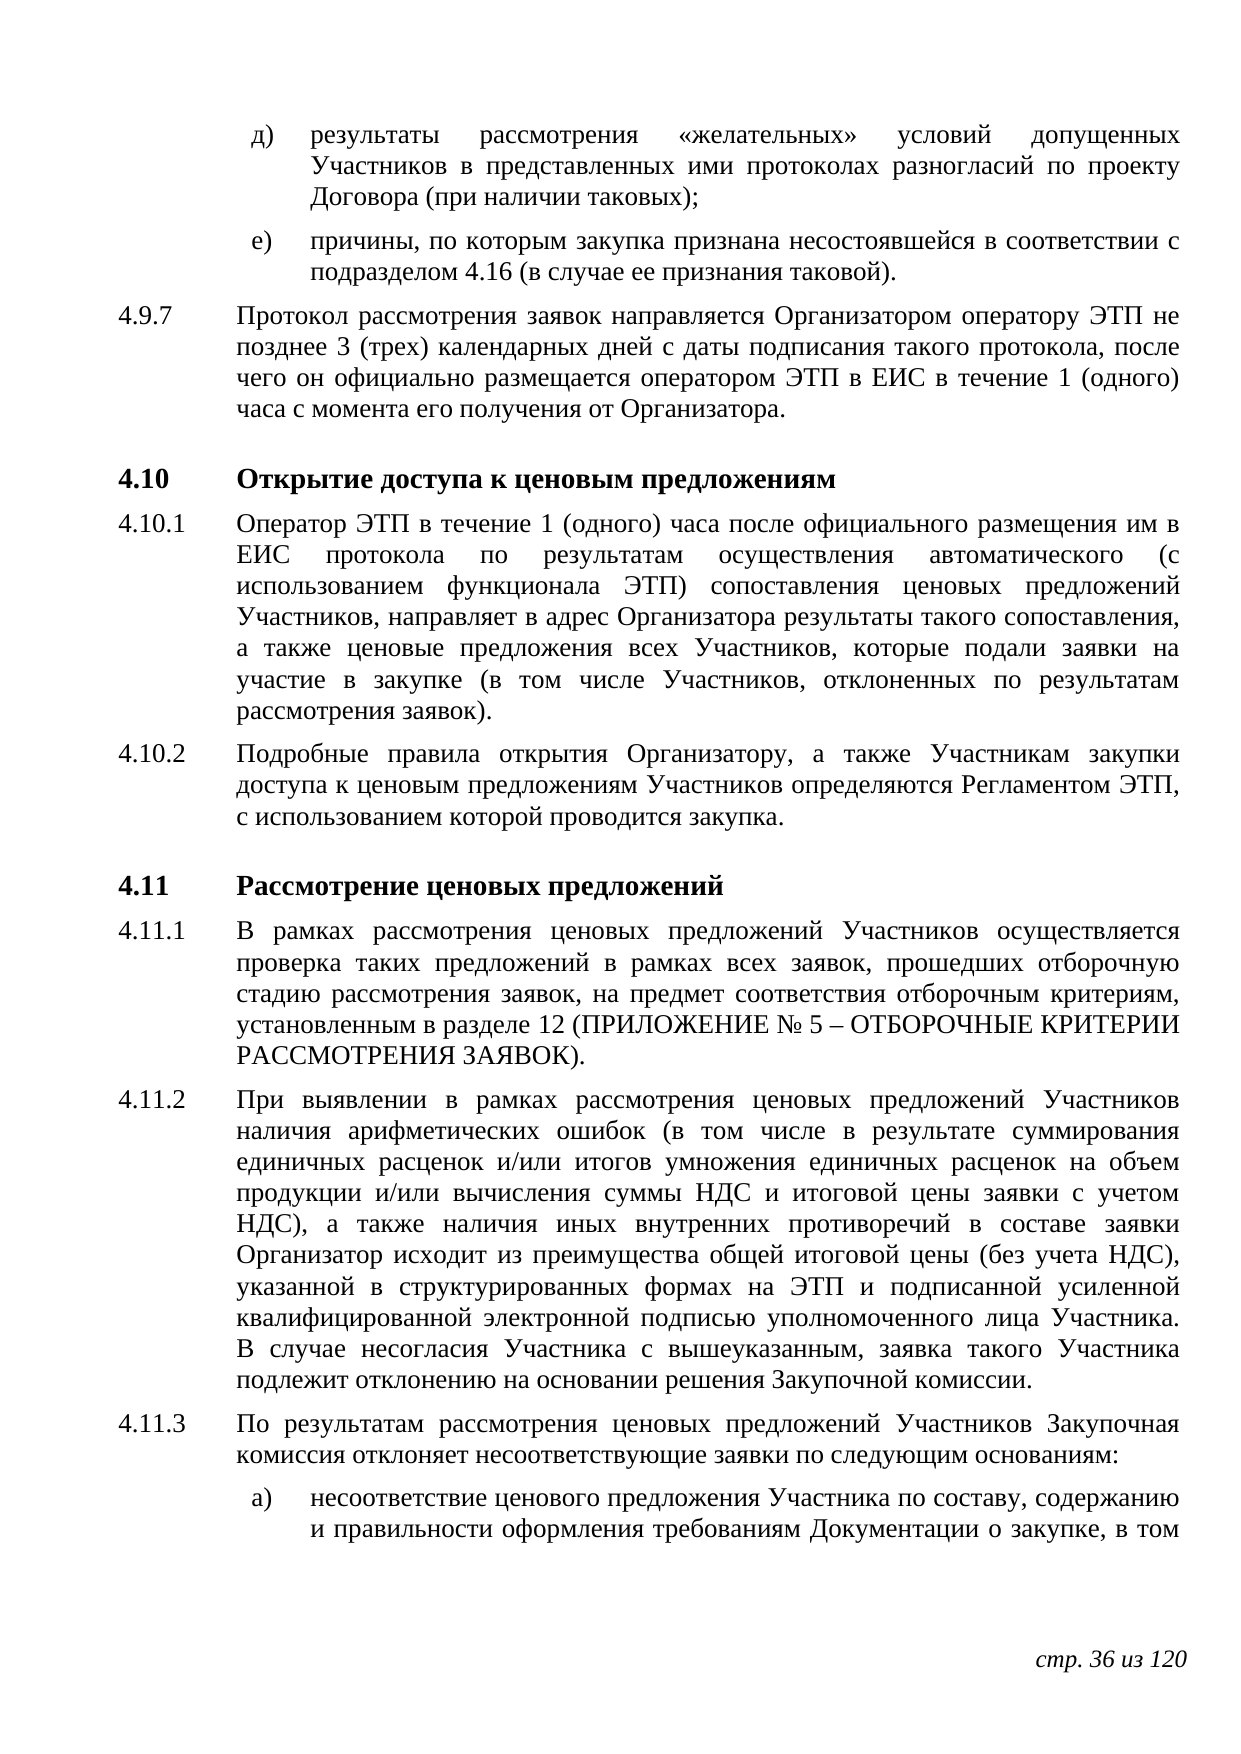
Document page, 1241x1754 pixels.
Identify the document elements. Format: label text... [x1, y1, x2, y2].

text Подробные правила открытия Организатору, а также Участникам закупки доступа к ценовым предложениям Участников определяются Регламентом ЭТП, с использованием которой проводится закупка. [118, 737, 1181, 831]
subtitle Рассмотрение ценовых предложений [118, 868, 1181, 902]
text Протокол рассмотрения заявок направляется Организатором оператору ЭТП не позднее 3 (трех) календарных дней с даты подписания такого протокола, после чего он официально размещается оператором ЭТП в ЕИС в течение 1 (одного) часа с момента его получения от Организатора. [118, 299, 1181, 423]
text Оператор ЭТП в течение 1 (одного) часа после официального размещения им в ЕИС протокола по результатам осуществления автоматического (с использованием функционала ЭТП) сопоставления ценовых предложений Участников, направляет в адрес Организатора результаты такого сопоставления, а также ценовые предложения всех Участников, которые подали заявки на участие в закупке (в том числе Участников, отклоненных по результатам рассмотрения заявок). [118, 507, 1181, 725]
subtitle Открытие доступа к ценовым предложениям [118, 461, 1181, 494]
text В рамках рассмотрения ценовых предложений Участников осуществляется проверка таких предложений в рамках всех заявок, прошедших отборочную стадию рассмотрения заявок, на предмет соответствия отборочным критериям, установленным в разделе 12 (ПРИЛОЖЕНИЕ № 5 – ОТБОРОЧНЫЕ КРИТЕРИИ РАССМОТРЕНИЯ ЗАЯВОК). [118, 914, 1181, 1070]
text По результатам рассмотрения ценовых предложений Участников Закупочная комиссия отклоняет несоответствующие заявки по следующим основаниям: [118, 1407, 1181, 1469]
text причины, по которым закупка признана несостоявшейся в соответствии с подразделом 4.16 (в случае ее признания таковой). [251, 224, 1181, 286]
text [251, 1481, 1181, 1575]
text результаты рассмотрения «желательных» условий допущенных Участников в представленных ими протоколах разногласий по проекту Договора (при наличии таковых); [251, 118, 1181, 212]
text При выявлении в рамках рассмотрения ценовых предложений Участников наличия арифметических ошибок (в том числе в результате суммирования единичных расценок и/или итогов умножения единичных расценок на объем продукции и/или вычисления суммы НДС и итоговой цены заявки с учетом НДС), а также наличия иных внутренних противоречий в составе заявки Организатор исходит из преимущества общей итоговой цены (без учета НДС), указанной в структурированных формах на ЭТП и подписанной усиленной квалифицированной электронной подписью уполномоченного лица Участника. В случае несогласия Участника с вышеуказанным, заявка такого Участника подлежит отклонению на основании решения Закупочной комиссии. [118, 1083, 1181, 1394]
